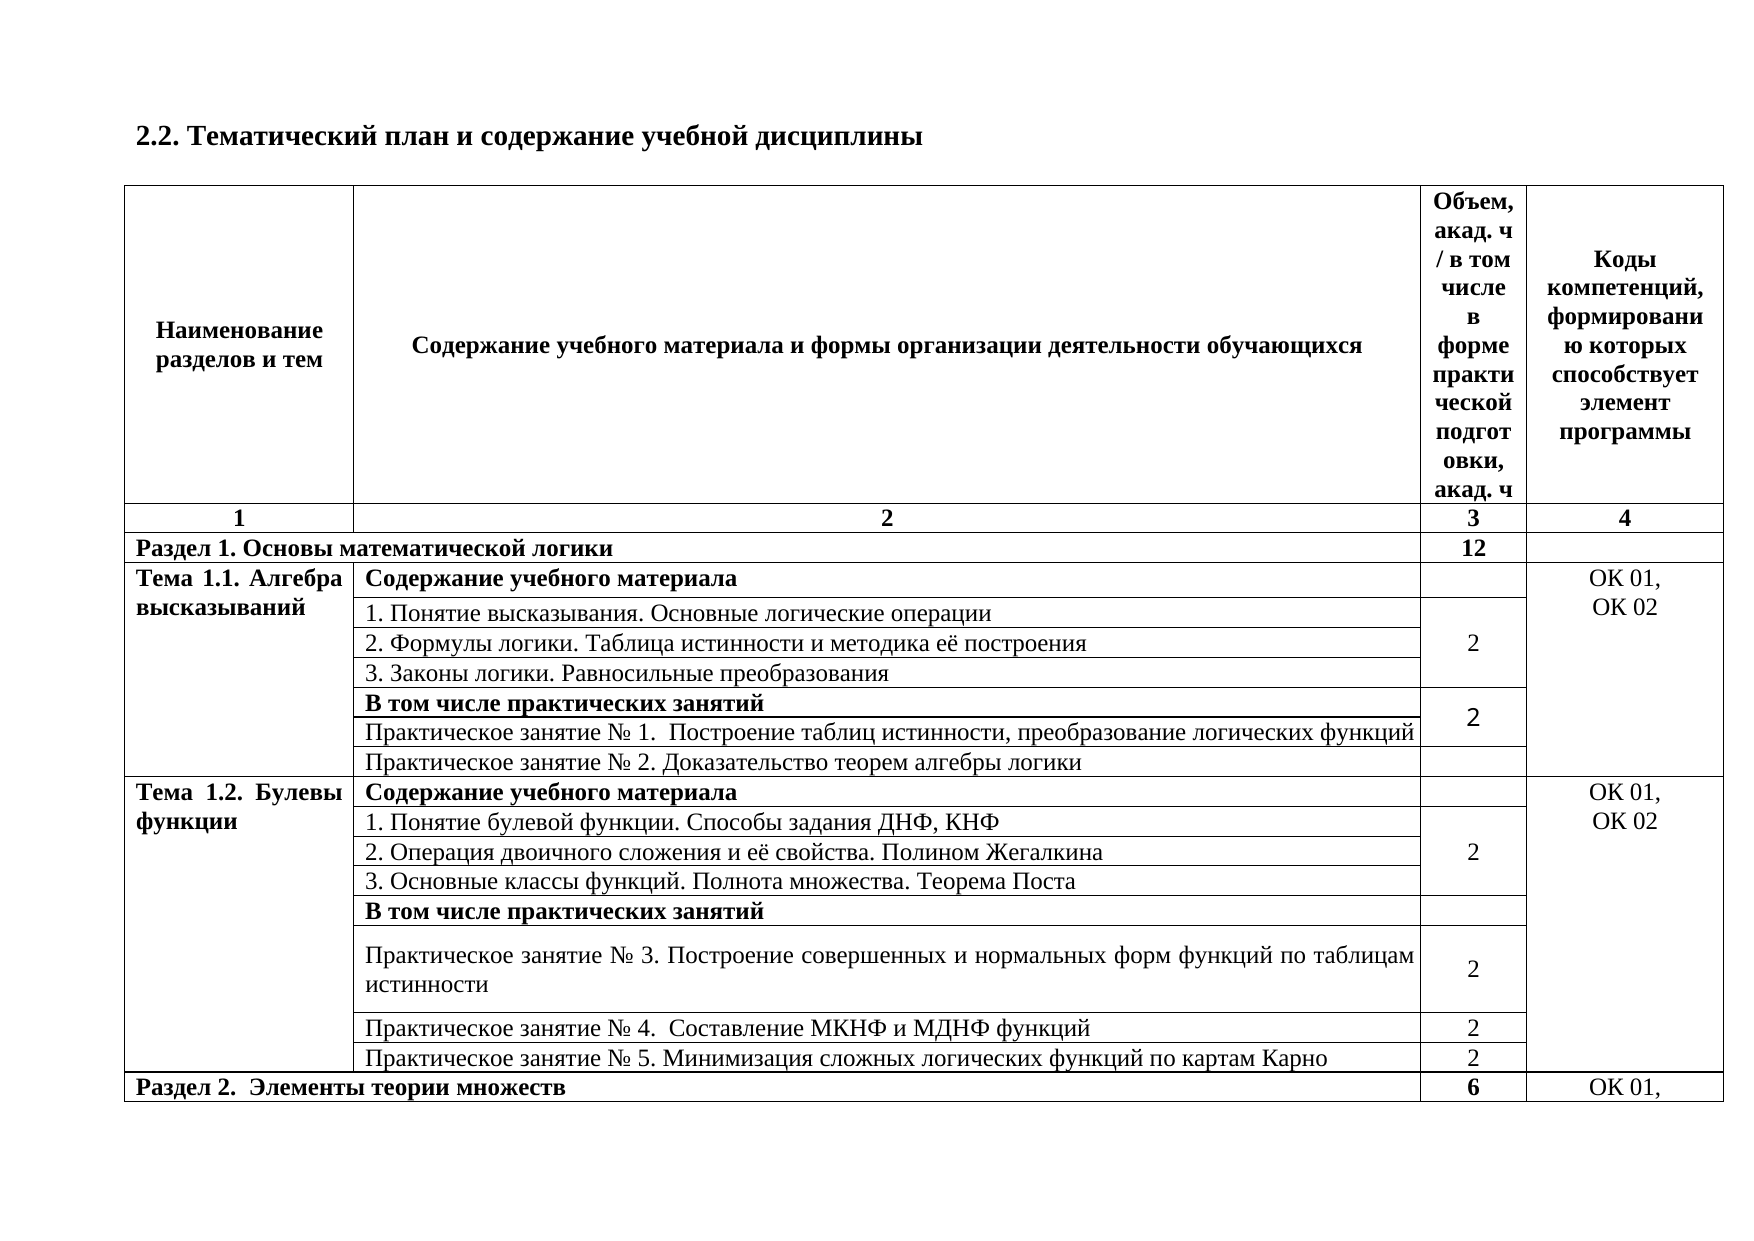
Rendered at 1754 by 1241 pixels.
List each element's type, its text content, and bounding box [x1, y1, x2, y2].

table_cell [1421, 896, 1526, 925]
table_cell ОК 01, ОК 02 [1527, 777, 1723, 1071]
table_cell Практическое занятие № 5. Минимизация сложных логических функций по картам Карно [354, 1043, 1420, 1071]
table_cell Содержание учебного материала [354, 777, 1420, 806]
table_cell 2. Формулы логики. Таблица истинности и методика её построения [354, 628, 1420, 657]
table_cell 6 [1421, 1073, 1526, 1101]
table_cell Практическое занятие № 4. Составление МКНФ и МДНФ функций [354, 1013, 1420, 1042]
table_cell ОК 01, ОК 02 [1527, 1073, 1723, 1101]
table_cell Содержание учебного материала [354, 563, 1420, 597]
text 2.2. Тематический план и содержание учебной дисциплины [136, 118, 1677, 152]
table_cell 12 [1421, 533, 1526, 562]
table_cell 2 [1421, 1013, 1526, 1042]
table_cell [1421, 777, 1526, 806]
table_cell 3. Основные классы функций. Полнота множества. Теорема Поста [354, 866, 1420, 895]
table_header Объем, акад. ч / в том числе в форме практической подготовки, акад. ч [1421, 186, 1526, 502]
table_cell 3 [1421, 504, 1526, 532]
table_cell Раздел 2. Элементы теории множеств [125, 1073, 1420, 1101]
table_cell ОК 01, ОК 02 [1527, 563, 1723, 776]
table_cell 1 [125, 504, 353, 532]
table_cell Практическое занятие № 1. Построение таблиц истинности, преобразование логических функций [354, 718, 1420, 746]
table_cell В том числе практических занятий [354, 688, 1420, 716]
table_cell 2 [1421, 688, 1526, 746]
table_header Наименование разделов и тем [125, 186, 353, 502]
table_cell 1. Понятие булевой функции. Способы задания ДНФ, КНФ [354, 807, 1420, 836]
table_cell 2 [1421, 926, 1526, 1012]
table_cell 2 [1421, 807, 1526, 895]
table_cell 2 [354, 504, 1420, 532]
table_cell В том числе практических занятий [354, 896, 1420, 925]
table_cell [1527, 533, 1723, 562]
table_cell Тема 1.1. Алгебра высказываний [125, 563, 353, 776]
table_header Содержание учебного материала и формы организации деятельности обучающихся [354, 186, 1420, 502]
table_cell Раздел 1. Основы математической логики [125, 533, 1420, 562]
table_cell [1421, 747, 1526, 776]
table_cell 2 [1421, 598, 1526, 687]
table_cell 1. Понятие высказывания. Основные логические операции [354, 598, 1420, 627]
table_cell Практическое занятие № 3. Построение совершенных и нормальных форм функций по таблицам истинности [354, 926, 1420, 1012]
table_cell 4 [1527, 504, 1723, 532]
table_cell Практическое занятие № 2. Доказательство теорем алгебры логики [354, 747, 1420, 776]
table_cell 3. Законы логики. Равносильные преобразования [354, 658, 1420, 687]
table_header Коды компетенций, формированию которых способствует элемент программы [1527, 186, 1723, 502]
table_cell 2. Операция двоичного сложения и её свойства. Полином Жегалкина [354, 837, 1420, 865]
table_cell 2 [1421, 1043, 1526, 1071]
table_cell [1421, 563, 1526, 597]
table_cell Тема 1.2. Булевы функции [125, 777, 353, 1071]
